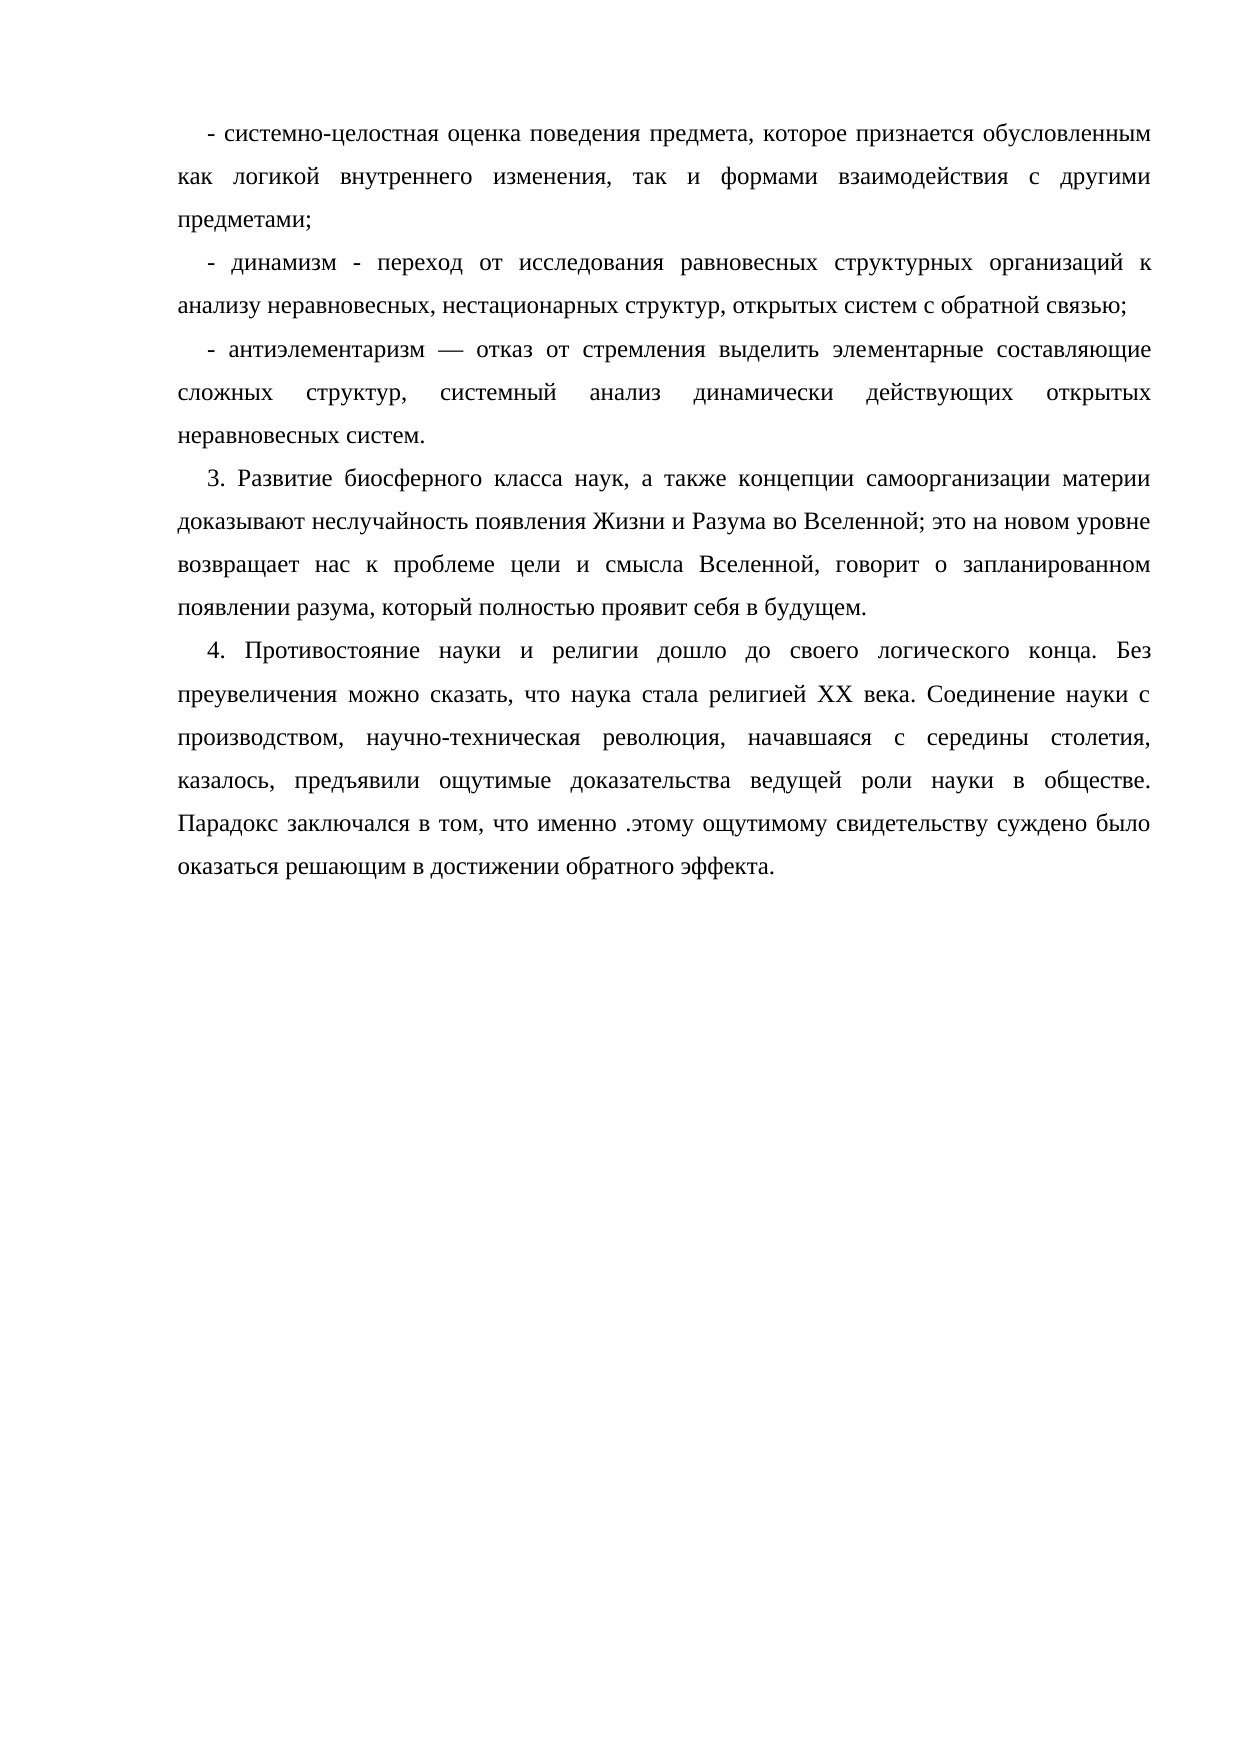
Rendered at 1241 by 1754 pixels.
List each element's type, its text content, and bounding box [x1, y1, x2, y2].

text 3. Развитие биосферного класса наук, а также концепции самоорганизации материи доказывают неслучайность появления Жизни и Разума во Вселенной; это на новом уровне возвращает нас к проблеме цели и смысла Вселенной, говорит о запланированном появлении разума, который полностью проявит себя в будущем. [177, 463, 1152, 621]
text - антиэлементаризм — отказ от стремления выделить элементарные составляющие сложных структур, системный анализ динамически действующих открытых неравновесных систем. [177, 334, 1152, 449]
text - динамизм - переход от исследования равновесных структурных организаций к анализу неравновесных, нестационарных структур, открытых систем с обратной связью; [177, 247, 1152, 319]
text 4. Противостояние науки и религии дошло до своего логического конца. Без преувеличения можно сказать, что наука стала религией XX века. Соединение науки с производством, научно-техническая революция, начавшаяся с середины столетия, казалось, предъявили ощутимые доказательства ведущей роли науки в обществе. Парадокс заключался в том, что именно .этому ощутимому свидетельству суждено было оказаться решающим в достижении обратного эффекта. [177, 636, 1152, 880]
text - системно-целостная оценка поведения предмета, которое признается обусловленным как логикой внутреннего изменения, так и формами взаимодействия с другими предметами; [177, 118, 1152, 233]
